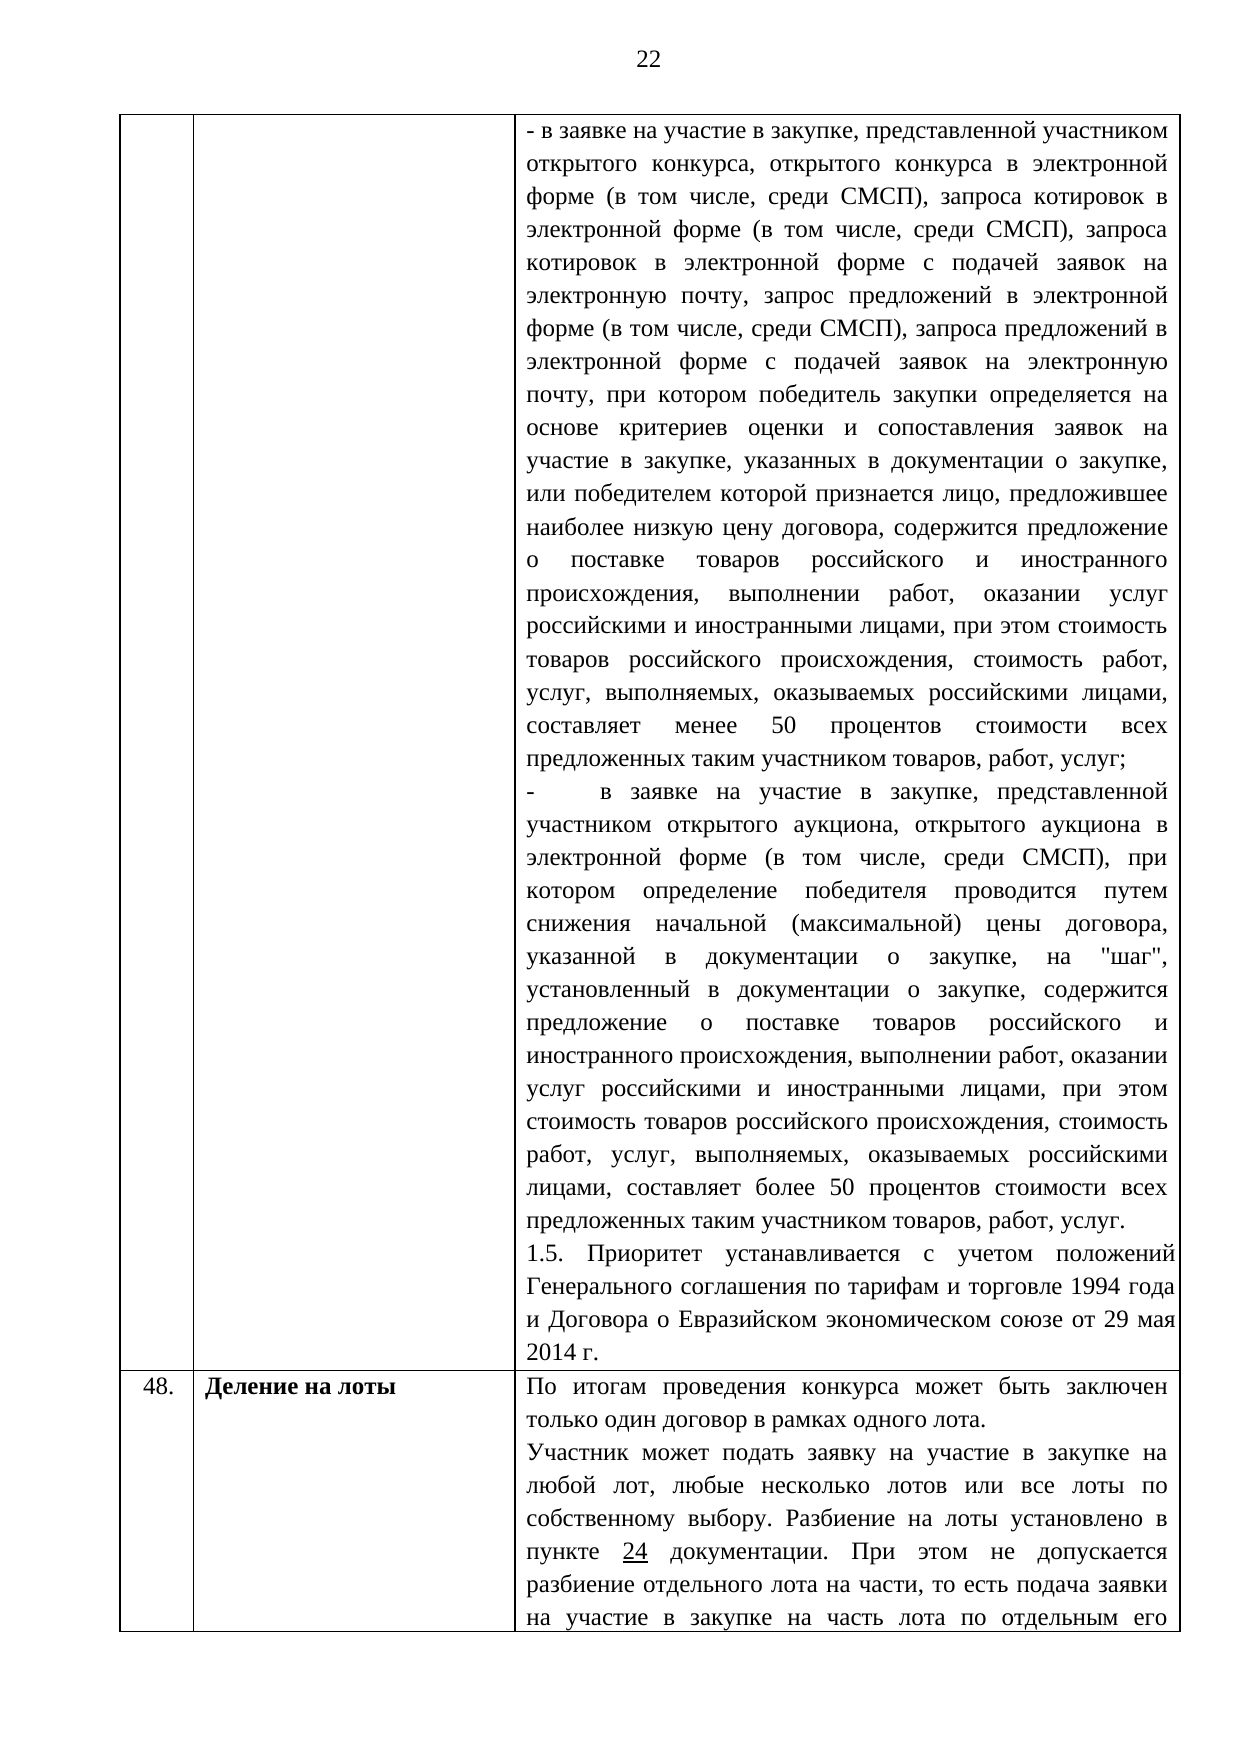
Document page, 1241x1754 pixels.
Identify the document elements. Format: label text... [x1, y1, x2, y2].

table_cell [516, 115, 1179, 1370]
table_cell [194, 115, 514, 1370]
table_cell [516, 1371, 1179, 1631]
table_cell Деление на лоты [194, 1371, 514, 1631]
table_cell [121, 115, 193, 1370]
table_cell [121, 1371, 193, 1631]
